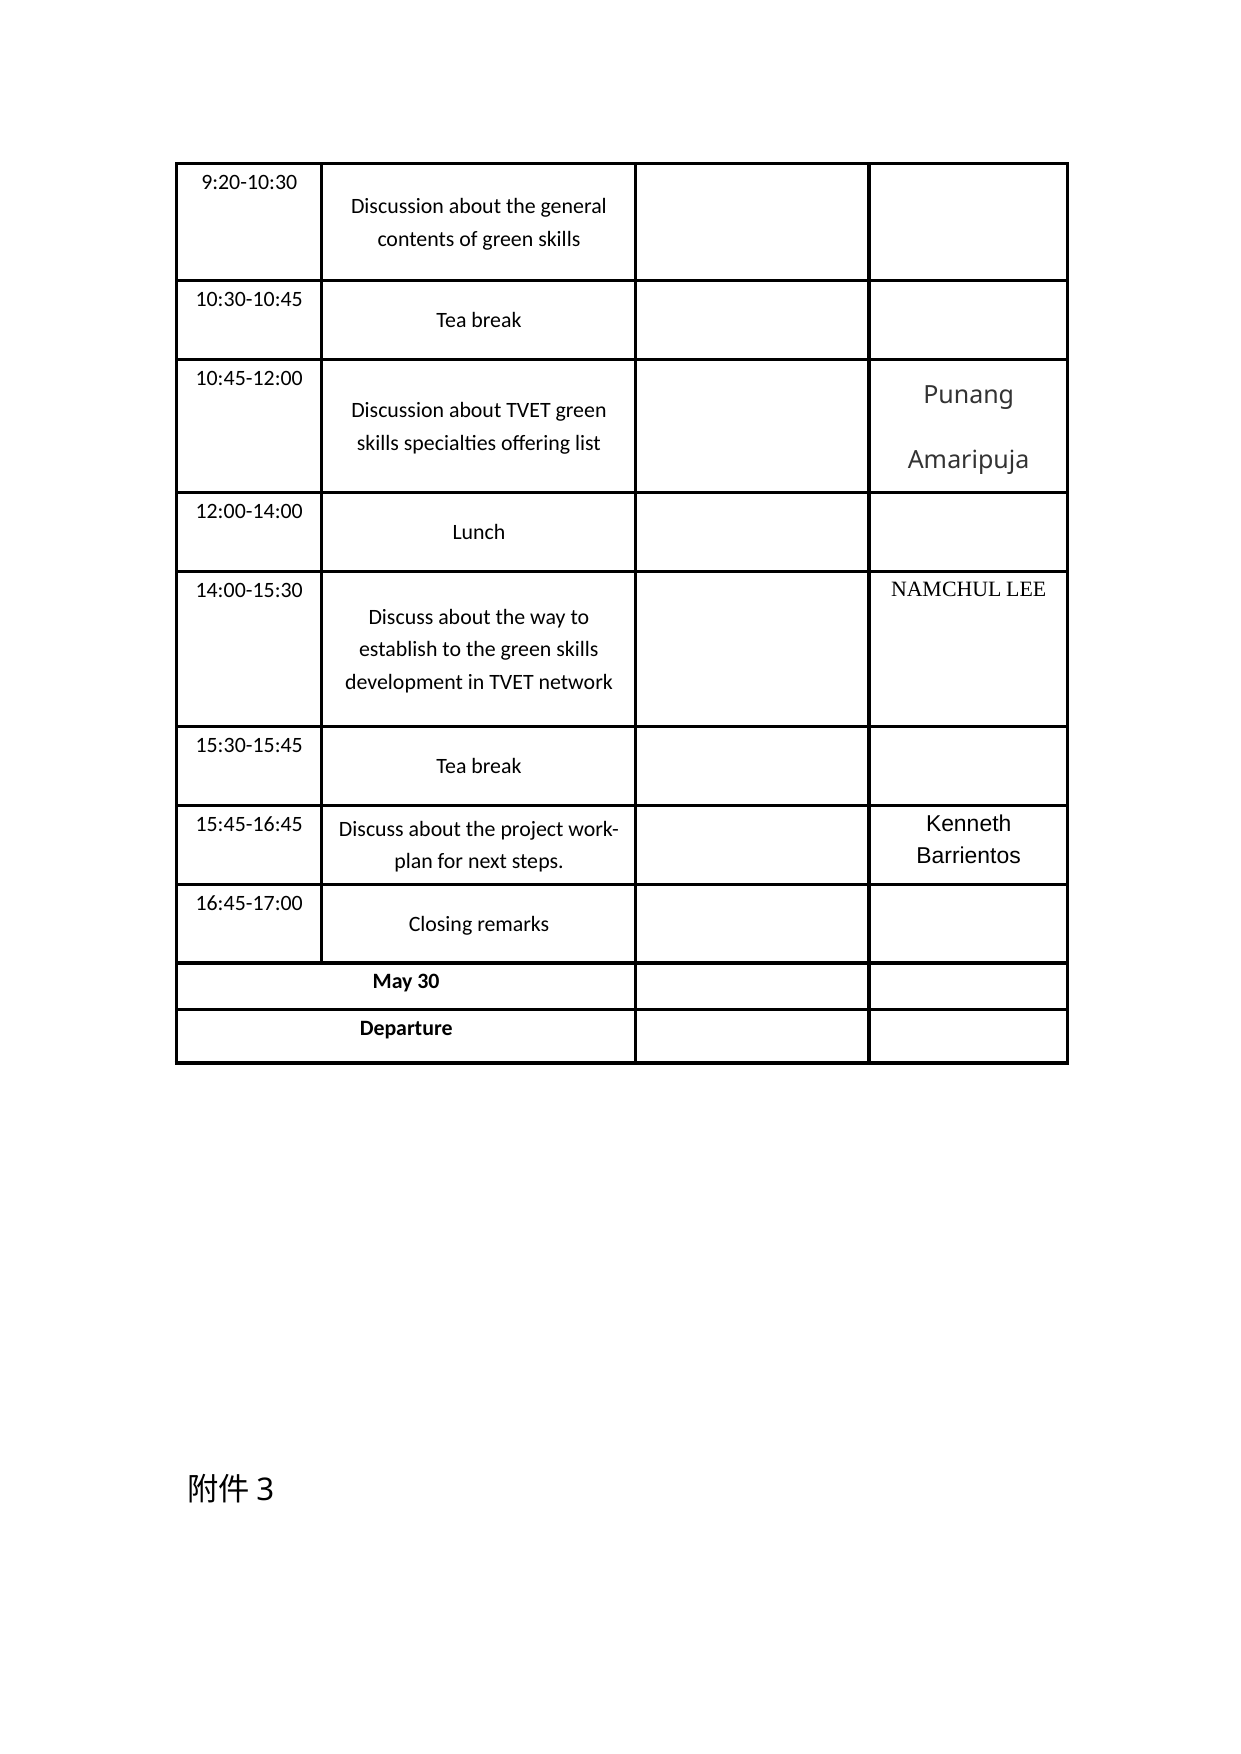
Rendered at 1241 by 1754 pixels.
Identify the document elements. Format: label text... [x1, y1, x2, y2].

table_cell Discussion about the general contents of green skills [323, 165, 634, 279]
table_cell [871, 165, 1066, 279]
table_cell Discussion about TVET green skills specialties offering list [323, 361, 634, 491]
table_cell [637, 807, 867, 883]
table_cell [871, 965, 1066, 1008]
table_cell Kenneth Barrientos [871, 807, 1066, 883]
table_cell [637, 1011, 867, 1061]
table_cell [637, 361, 867, 491]
table_cell [637, 165, 867, 279]
table_cell [871, 728, 1066, 804]
table_cell [637, 282, 867, 358]
table_cell 12:00-14:00 [178, 494, 320, 570]
table_cell 15:45-16:45 [178, 807, 320, 883]
text 附件3 [187, 1454, 1053, 1519]
table_cell Discuss about the project work-plan for next steps. [323, 807, 634, 883]
table_cell 9:20-10:30 [178, 165, 320, 279]
table_cell Discuss about the way to establish to the green skills development in TVET network [323, 573, 634, 725]
table_cell Departure [178, 1011, 634, 1061]
table_cell Closing remarks [323, 886, 634, 961]
table_cell 15:30-15:45 [178, 728, 320, 804]
table_cell 10:30-10:45 [178, 282, 320, 358]
table_cell 14:00-15:30 [178, 573, 320, 725]
table_cell [637, 728, 867, 804]
table_cell [871, 1011, 1066, 1061]
table_cell 10:45-12:00 [178, 361, 320, 491]
table_cell [637, 573, 867, 725]
table_cell 16:45-17:00 [178, 886, 320, 961]
table_cell [871, 886, 1066, 961]
table_cell [637, 494, 867, 570]
table_cell Tea break [323, 728, 634, 804]
table_cell Punang Amaripuja [871, 361, 1066, 491]
table_cell May 30 [178, 965, 634, 1008]
table_cell Lunch [323, 494, 634, 570]
table_cell [871, 494, 1066, 570]
table_cell [871, 282, 1066, 358]
table_cell [637, 886, 867, 961]
table_cell NAMCHUL LEE [871, 573, 1066, 725]
table_cell Tea break [323, 282, 634, 358]
table_cell [637, 965, 867, 1008]
